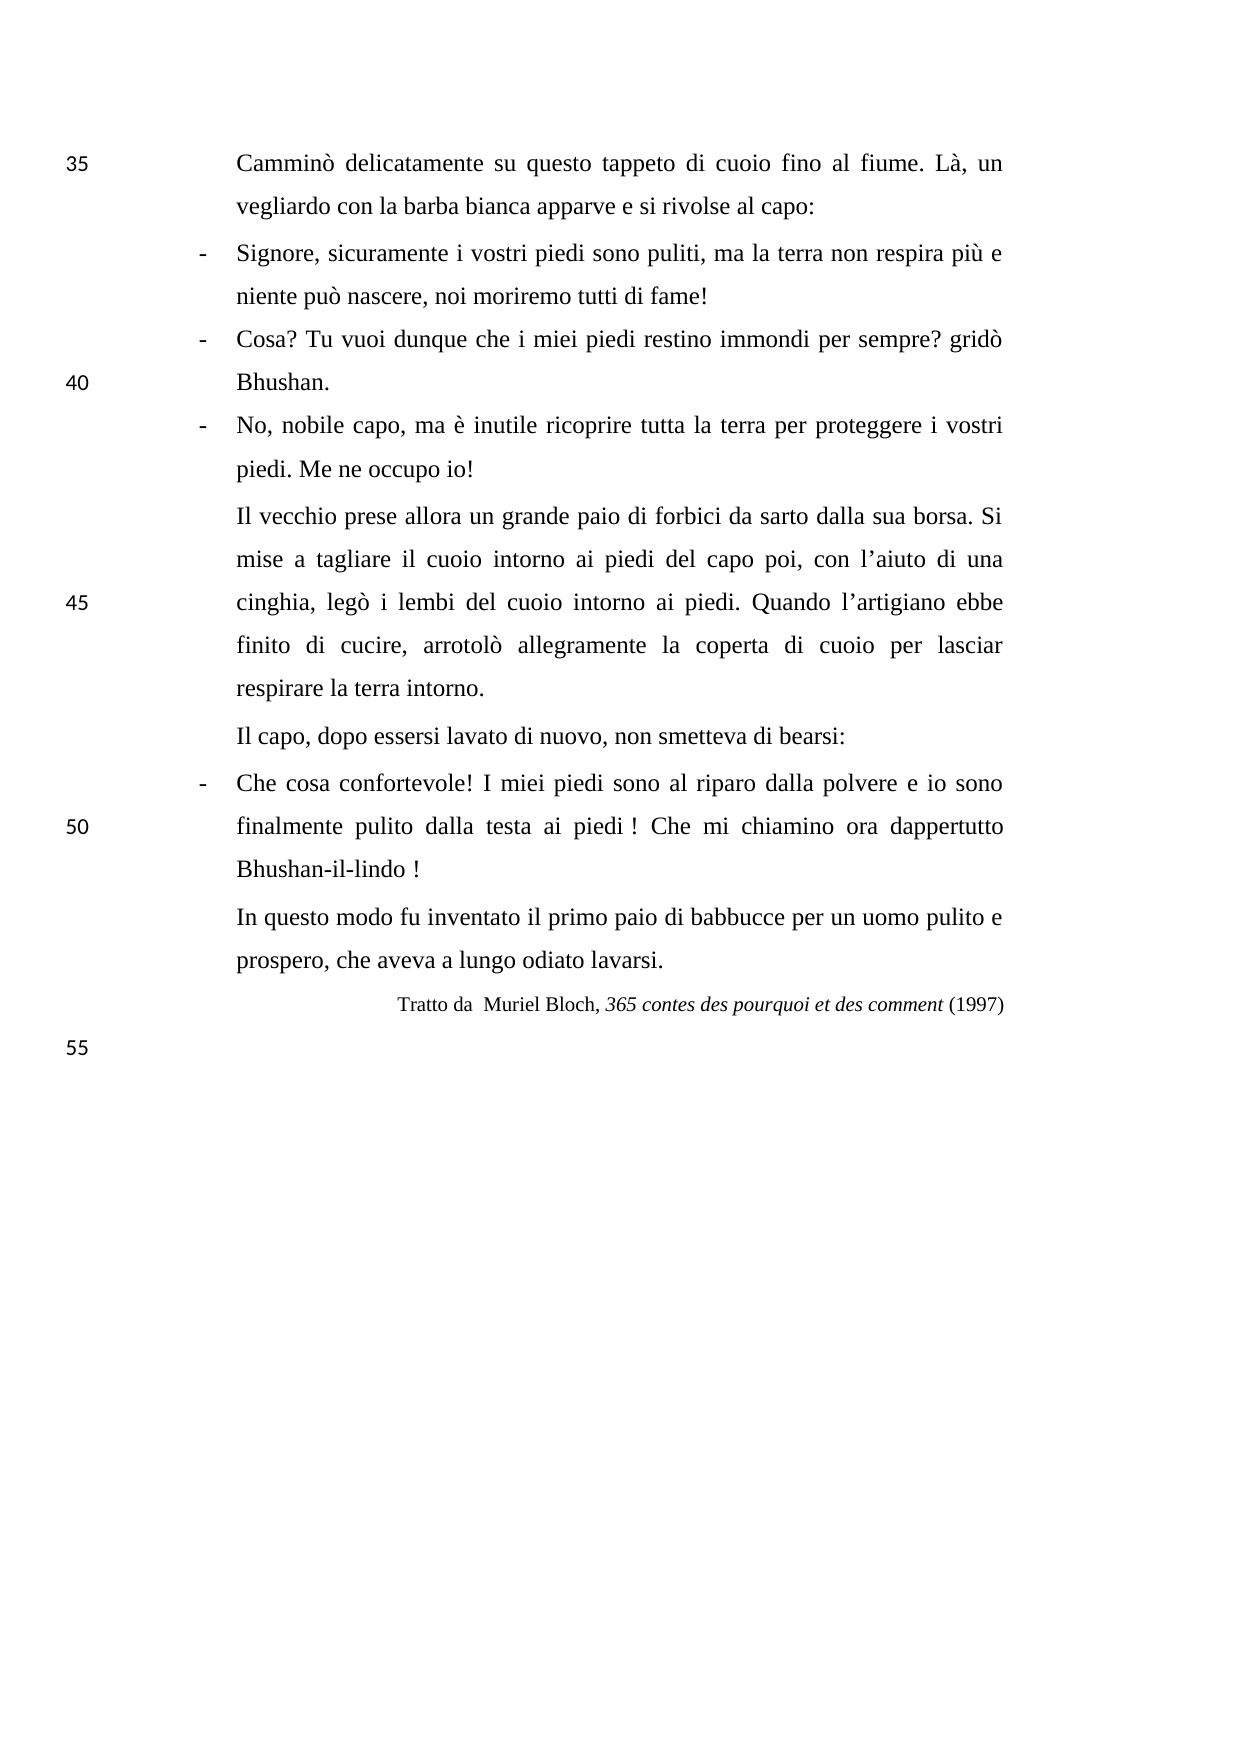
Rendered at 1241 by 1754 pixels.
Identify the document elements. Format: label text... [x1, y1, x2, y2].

text In questo modo fu inventato il primo paio di babbucce per un uomo pulito e prospero, che aveva a lungo odiato lavarsi. [236, 902, 1004, 973]
text Il vecchio prese allora un grande paio di forbici da sarto dalla sua borsa. Si mise a tagliare il cuoio intorno ai piedi del capo poi, con l’aiuto di una cinghia, legò i lembi del cuoio intorno ai piedi. Quando l’artigiano ebbe finito di cucire, arrotolò allegramente la coperta di cuoio per lasciar respirare la terra intorno. [236, 501, 1004, 702]
list Signore, sicuramente i vostri piedi sono puliti, ma la terra non respira più e niente può nascere, noi moriremo tutti di fame! [199, 238, 1004, 310]
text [236, 148, 1004, 219]
text Il capo, dopo essersi lavato di nuovo, non smetteva di bearsi: [236, 721, 1004, 749]
list Cosa? Tu vuoi dunque che i miei piedi restino immondi per sempre? gridò Bhushan. [199, 324, 1004, 396]
text Tratto da Muriel Bloch, 365 contes des pourquoi et des comment (1997) [236, 992, 1004, 1016]
list Che cosa confortevole! I miei piedi sono al riparo dalla polvere e io sono finalmente pulito dalla testa ai piedi ! Che mi chiamino ora dappertutto Bhushan-il-lindo ! [199, 768, 1004, 883]
list No, nobile capo, ma è inutile ricoprire tutta la terra per proteggere i vostri piedi. Me ne occupo io! [199, 411, 1004, 482]
